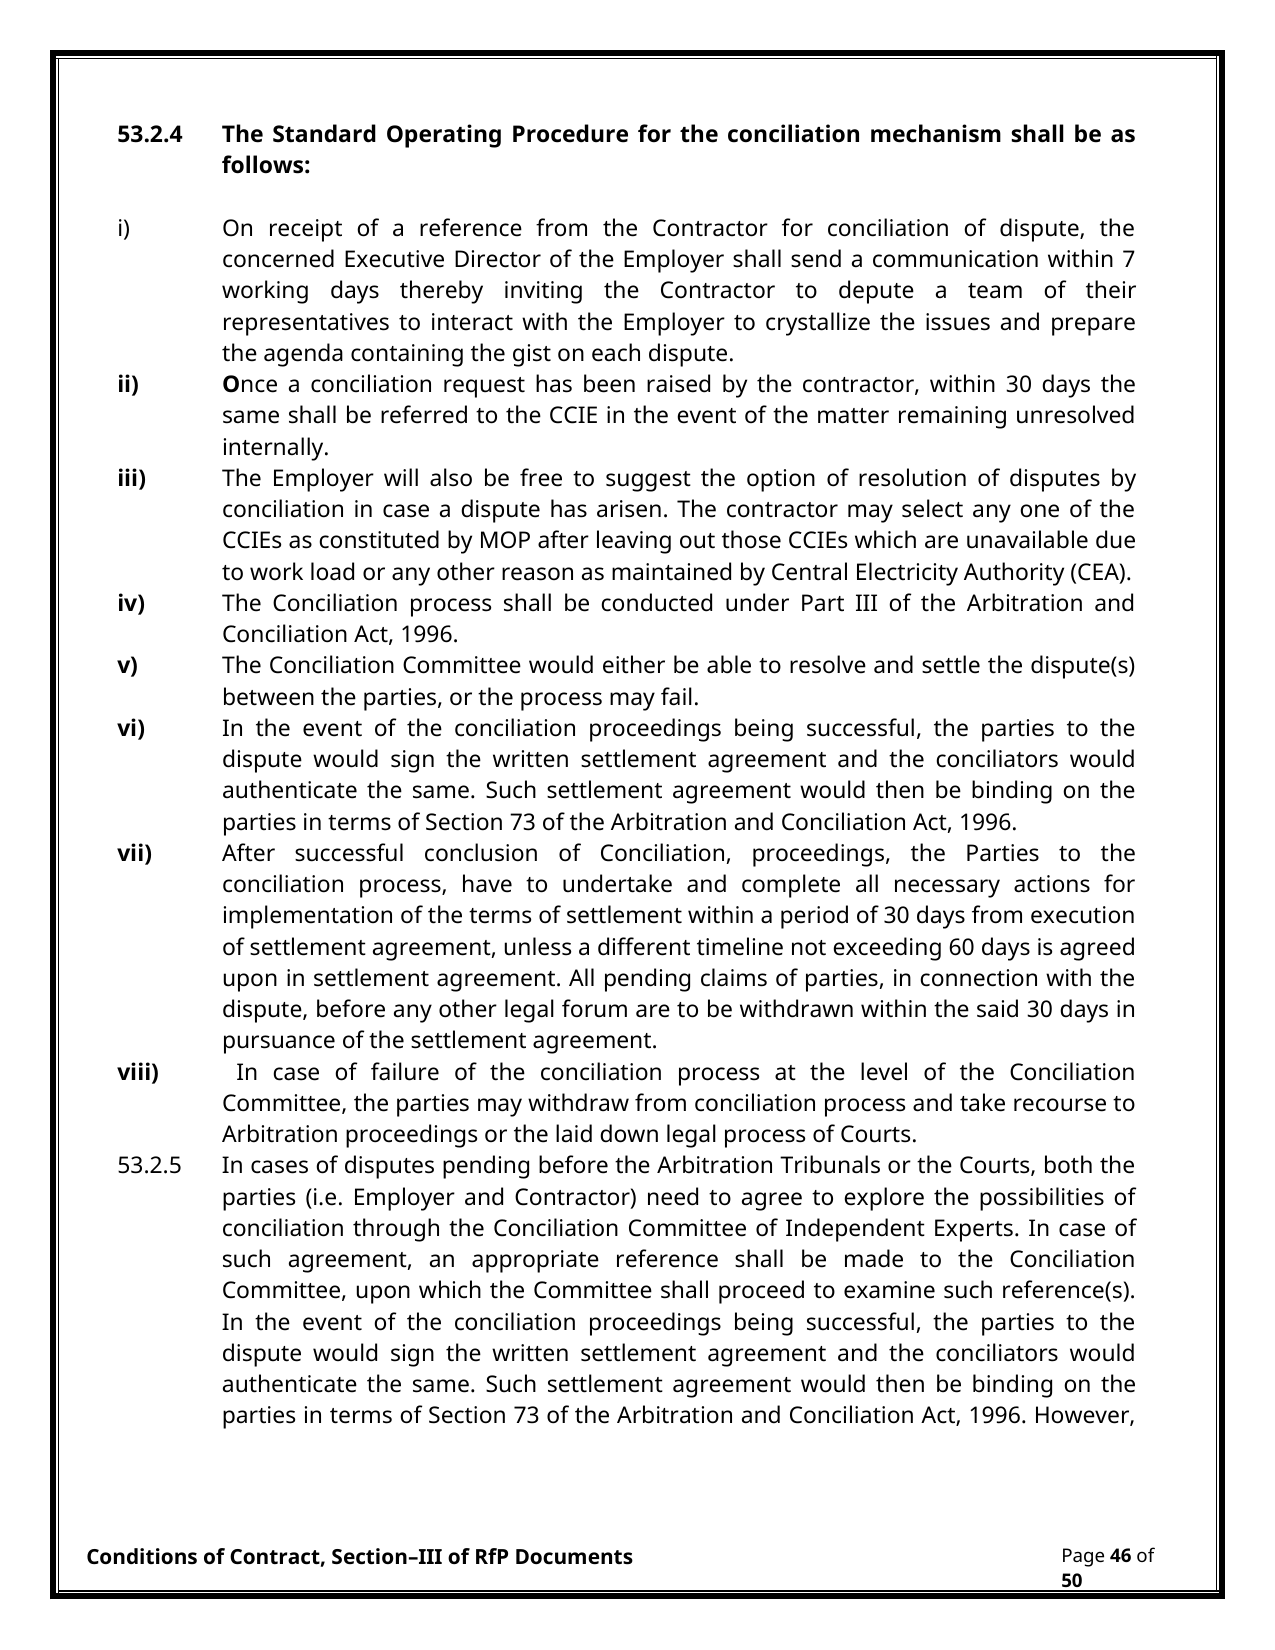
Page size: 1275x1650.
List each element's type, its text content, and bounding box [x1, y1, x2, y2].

list Once a conciliation request has been raised by the contractor, within 30 days the same shall be referred to the CCIE in the event of the matter remaining unresolved internally. [117, 368, 1137, 462]
list The Employer will also be free to suggest the option of resolution of disputes by conciliation in case a dispute has arisen. The contractor may select any one of the CCIEs as constituted by MOP after leaving out those CCIEs which are unavailable due to work load or any other reason as maintained by Central Electricity Authority (CEA). [117, 462, 1137, 587]
list On receipt of a reference from the Contractor for conciliation of dispute, the concerned Executive Director of the Employer shall send a communication within 7 working days thereby inviting the Contractor to depute a team of their representatives to interact with the Employer to crystallize the issues and prepare the agenda containing the gist on each dispute. [117, 212, 1137, 368]
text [117, 1149, 1137, 1431]
list The Conciliation process shall be conducted under Part III of the Arbitration and Conciliation Act, 1996. [117, 587, 1137, 649]
list After successful conclusion of Conciliation, proceedings, the Parties to the conciliation process, have to undertake and complete all necessary actions for implementation of the terms of settlement within a period of 30 days from execution of settlement agreement, unless a different timeline not exceeding 60 days is agreed upon in settlement agreement. All pending claims of parties, in connection with the dispute, before any other legal forum are to be withdrawn within the said 30 days in pursuance of the settlement agreement. [117, 837, 1137, 1056]
list In the event of the conciliation proceedings being successful, the parties to the dispute would sign the written settlement agreement and the conciliators would authenticate the same. Such settlement agreement would then be binding on the parties in terms of Section 73 of the Arbitration and Conciliation Act, 1996. [117, 712, 1137, 837]
text 53.2.4 The Standard Operating Procedure for the conciliation mechanism shall be as follows: [117, 118, 1137, 181]
list The Conciliation Committee would either be able to resolve and settle the dispute(s) between the parties, or the process may fail. [117, 649, 1137, 712]
list In case of failure of the conciliation process at the level of the Conciliation Committee, the parties may withdraw from conciliation process and take recourse to Arbitration proceedings or the laid down legal process of Courts. [117, 1056, 1137, 1149]
